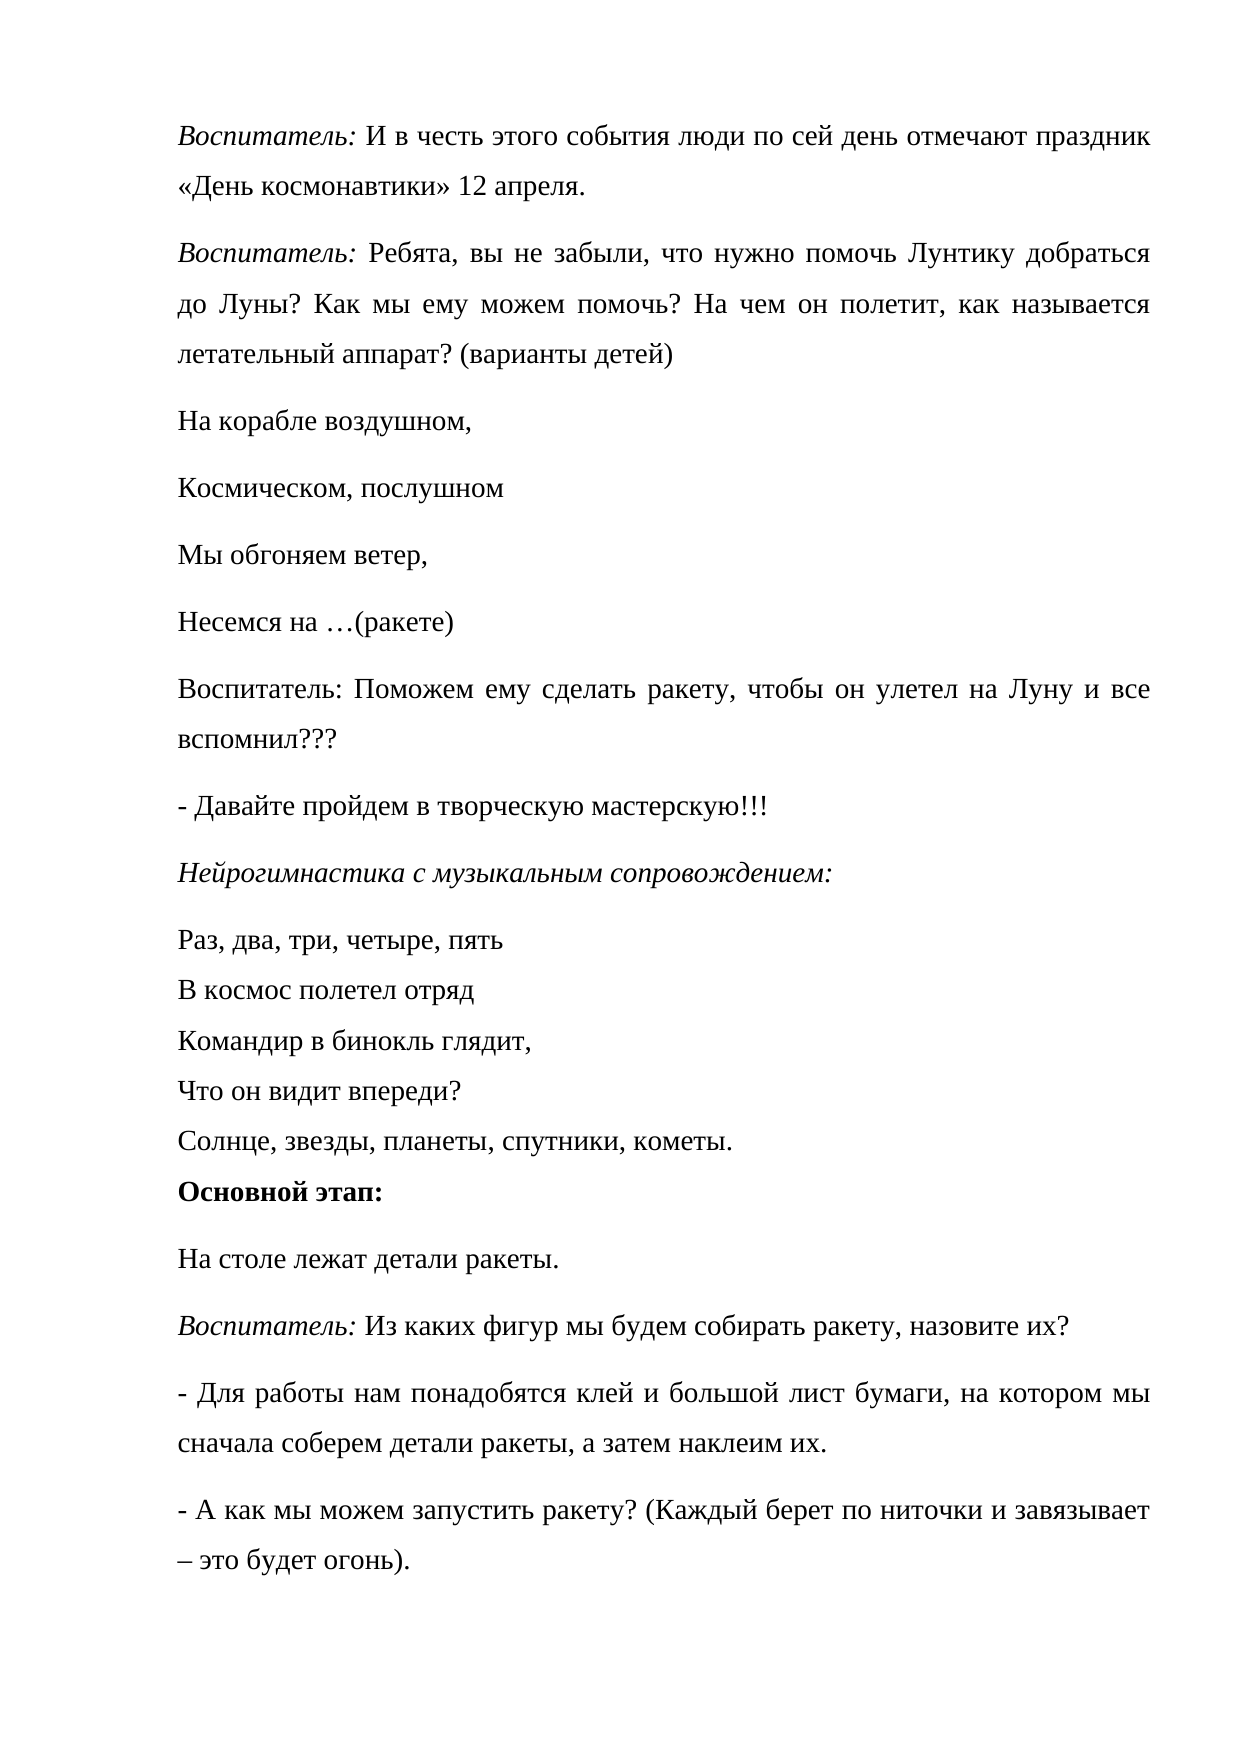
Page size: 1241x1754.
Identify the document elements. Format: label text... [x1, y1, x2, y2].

text Несемся на …(ракете) [177, 604, 1152, 637]
text В космос полетел отряд [177, 972, 1152, 1006]
text Мы обгоняем ветер, [177, 537, 1152, 571]
text Командир в бинокль глядит, [177, 1023, 1152, 1056]
text Солнце, звезды, планеты, спутники, кометы. [177, 1123, 1152, 1157]
text Основной этап: [177, 1174, 1152, 1207]
text Воспитатель: Из каких фигур мы будем собирать ракету, назовите их? [177, 1308, 1152, 1341]
text Воспитатель: Поможем ему сделать ракету, чтобы он улетел на Луну и все вспомнил??? [177, 671, 1152, 755]
text - Для работы нам понадобятся клей и большой лист бумаги, на котором мы сначала соберем детали ракеты, а затем наклеим их. [177, 1375, 1152, 1458]
text На корабле воздушном, [177, 403, 1152, 437]
text Космическом, послушном [177, 470, 1152, 503]
text Что он видит впереди? [177, 1073, 1152, 1107]
text Нейрогимнастика с музыкальным сопровождением: [177, 855, 1152, 889]
text Раз, два, три, четыре, пять [177, 922, 1152, 956]
text Воспитатель: И в честь этого события люди по сей день отмечают праздник «День космонавтики» 12 апреля. [177, 118, 1152, 202]
text - А как мы можем запустить ракету? (Каждый берет по ниточки и завязывает – это будет огонь). [177, 1492, 1152, 1576]
text - Давайте пройдем в творческую мастерскую!!! [177, 788, 1152, 822]
text Воспитатель: Ребята, вы не забыли, что нужно помочь Лунтику добраться до Луны? Как мы ему можем помочь? На чем он полетит, как называется летательный аппарат? (варианты детей) [177, 235, 1152, 369]
text На столе лежат детали ракеты. [177, 1241, 1152, 1274]
